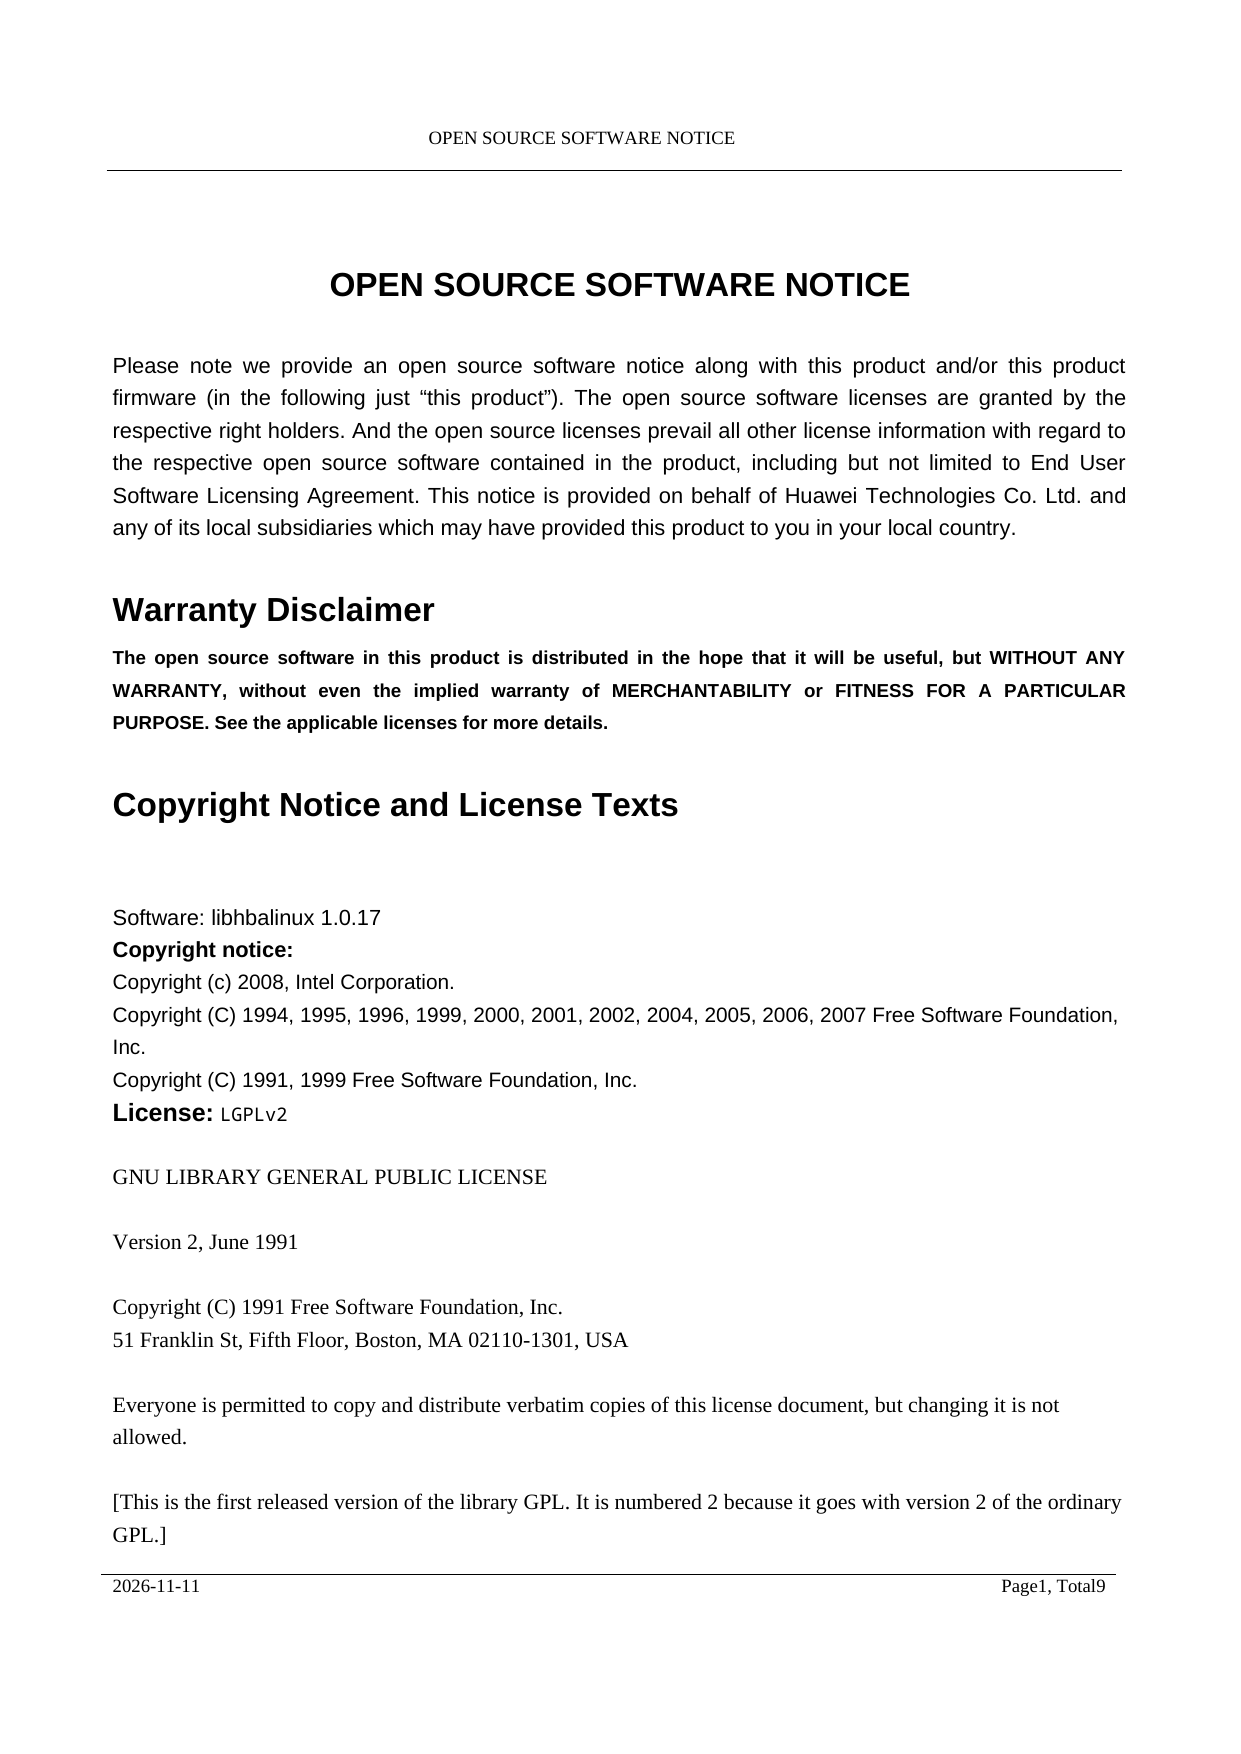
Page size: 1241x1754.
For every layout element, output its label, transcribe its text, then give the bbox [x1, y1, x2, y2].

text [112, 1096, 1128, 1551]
text The open source software in this product is distributed in the hope that it will be useful, but WITHOUT ANY WARRANTY, without even the implied warranty of MERCHANTABILITY or FITNESS FOR A PARTICULAR PURPOSE. See the applicable licenses for more details. [112, 641, 1128, 739]
text Copyright Notice and License Texts [112, 771, 1128, 836]
text Please note we provide an open source software notice along with this product and/or this product firmware (in the following just “this product”). The open source software licenses are granted by the respective right holders. And the open source licenses prevail all other license information with regard to the respective open source software contained in the product, including but not limited to End User Software Licensing Agreement. This notice is provided on behalf of Huawei Technologies Co. Ltd. and any of its local subsidiaries which may have provided this product to you in your local country. [112, 349, 1128, 544]
text OPEN SOURCE SOFTWARE NOTICE [112, 251, 1128, 316]
text Software: libhbalinux 1.0.17 [112, 901, 1128, 933]
text Copyright (C) 1991, 1999 Free Software Foundation, Inc. [112, 1063, 1128, 1096]
text Copyright notice: [112, 933, 1128, 966]
text Copyright (C) 1994, 1995, 1996, 1999, 2000, 2001, 2002, 2004, 2005, 2006, 2007 Free Software Foundation, Inc. [112, 998, 1128, 1063]
text Warranty Disclaimer [112, 576, 1128, 641]
text Copyright (c) 2008, Intel Corporation. [112, 966, 1128, 998]
